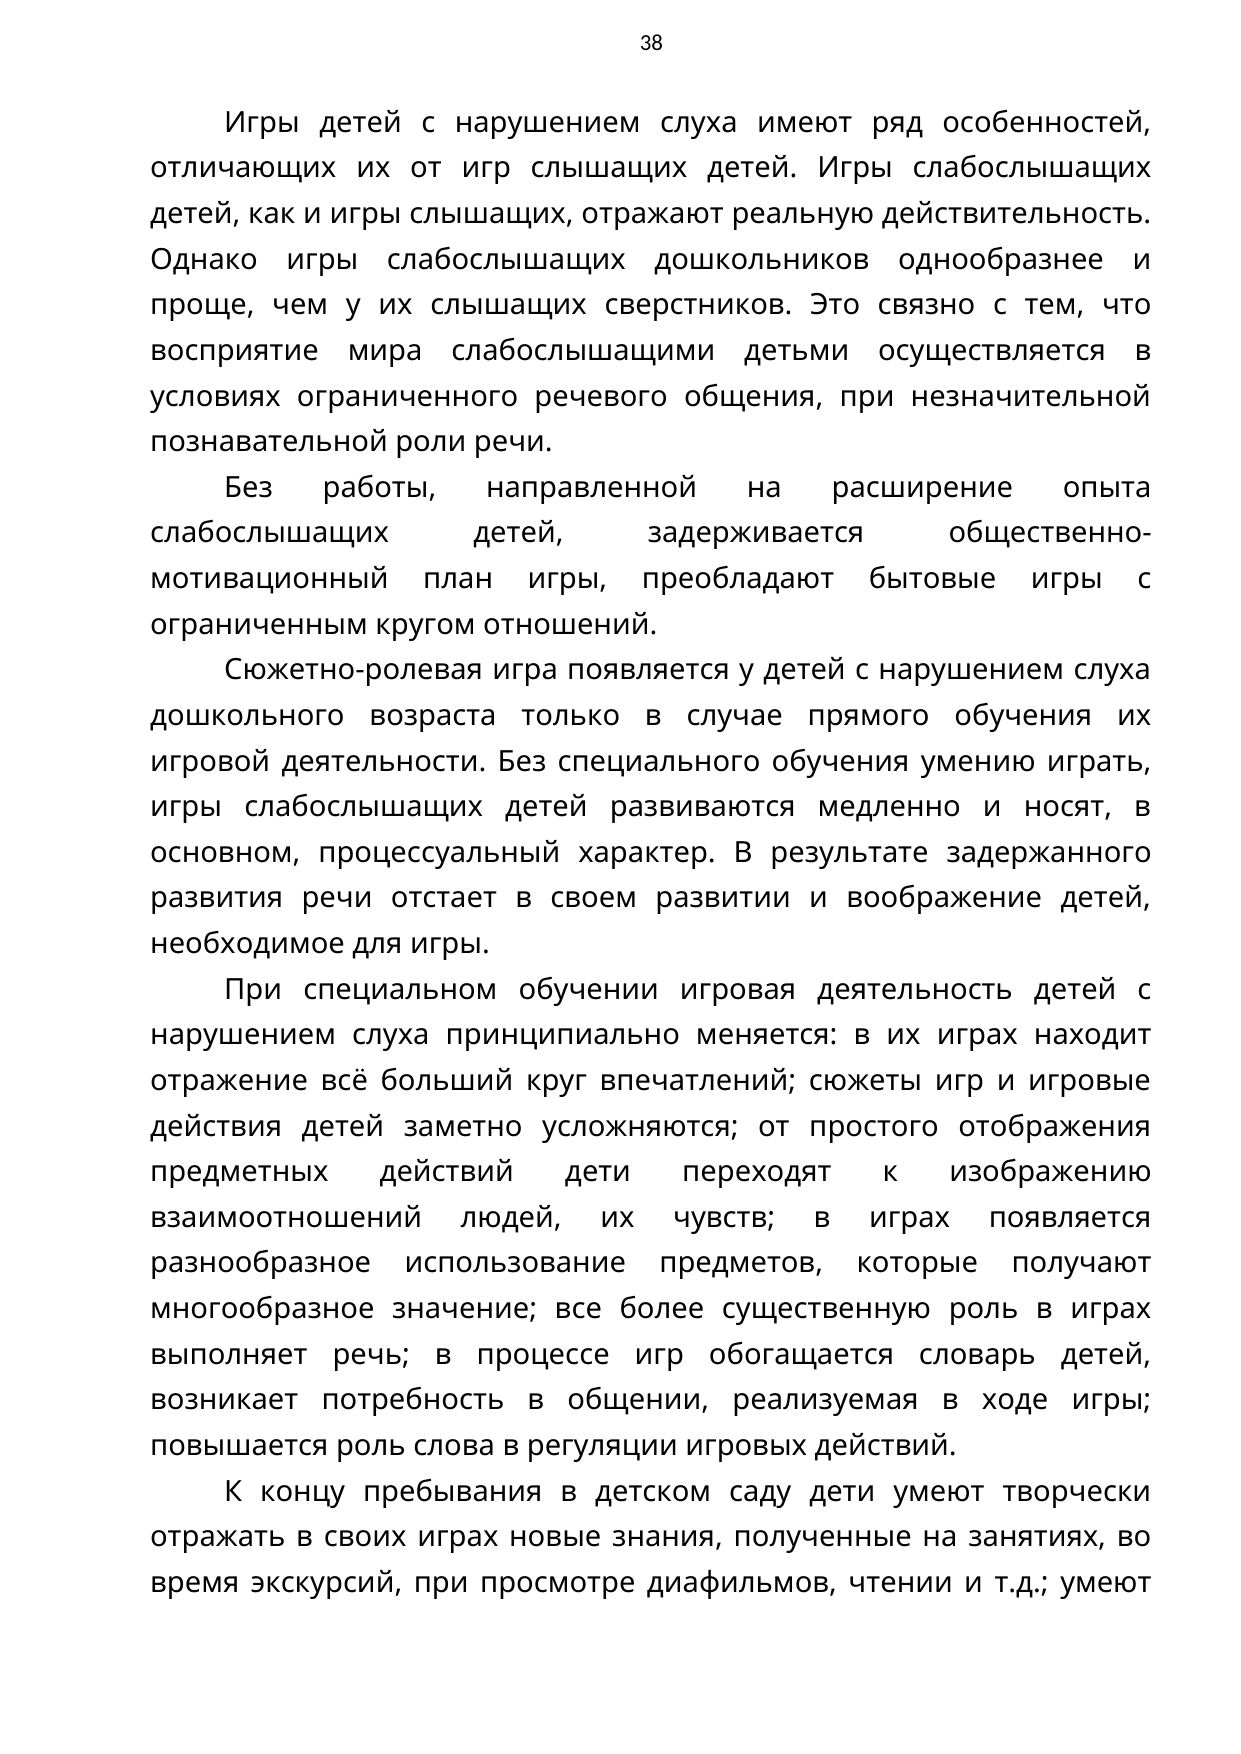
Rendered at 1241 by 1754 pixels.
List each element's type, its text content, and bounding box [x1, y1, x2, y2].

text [150, 1470, 1152, 1601]
text Без работы, направленной на расширение опыта слабослышащих детей, задерживается общественно-мотивационный план игры, преобладают бытовые игры с ограниченным кругом отношений. [150, 466, 1152, 643]
text При специальном обучении игровая деятельность детей с нарушением слуха принципиально меняется: в их играх находит отражение всё больший круг впечатлений; сюжеты игр и игровые действия детей заметно усложняются; от простого отображения предметных действий дети переходят к изображению взаимоотношений людей, их чувств; в играх появляется разнообразное использование предметов, которые получают многообразное значение; все более существенную роль в играх выполняет речь; в процессе игр обогащается словарь детей, возникает потребность в общении, реализуемая в ходе игры; повышается роль слова в регуляции игровых действий. [150, 968, 1152, 1464]
text Игры детей с нарушением слуха имеют ряд особенностей, отличающих их от игр слышащих детей. Игры слабослышащих детей, как и игры слышащих, отражают реальную действительность. Однако игры слабослышащих дошкольников однообразнее и проще, чем у их слышащих сверстников. Это связно с тем, что восприятие мира слабослышащими детьми осуществляется в условиях ограниченного речевого общения, при незначительной познавательной роли речи. [150, 101, 1152, 460]
text Сюжетно-ролевая игра появляется у детей с нарушением слуха дошкольного возраста только в случае прямого обучения их игровой деятельности. Без специального обучения умению играть, игры слабослышащих детей развиваются медленно и носят, в основном, процессуальный характер. В результате задержанного развития речи отстает в своем развитии и воображение детей, необходимое для игры. [150, 649, 1152, 962]
